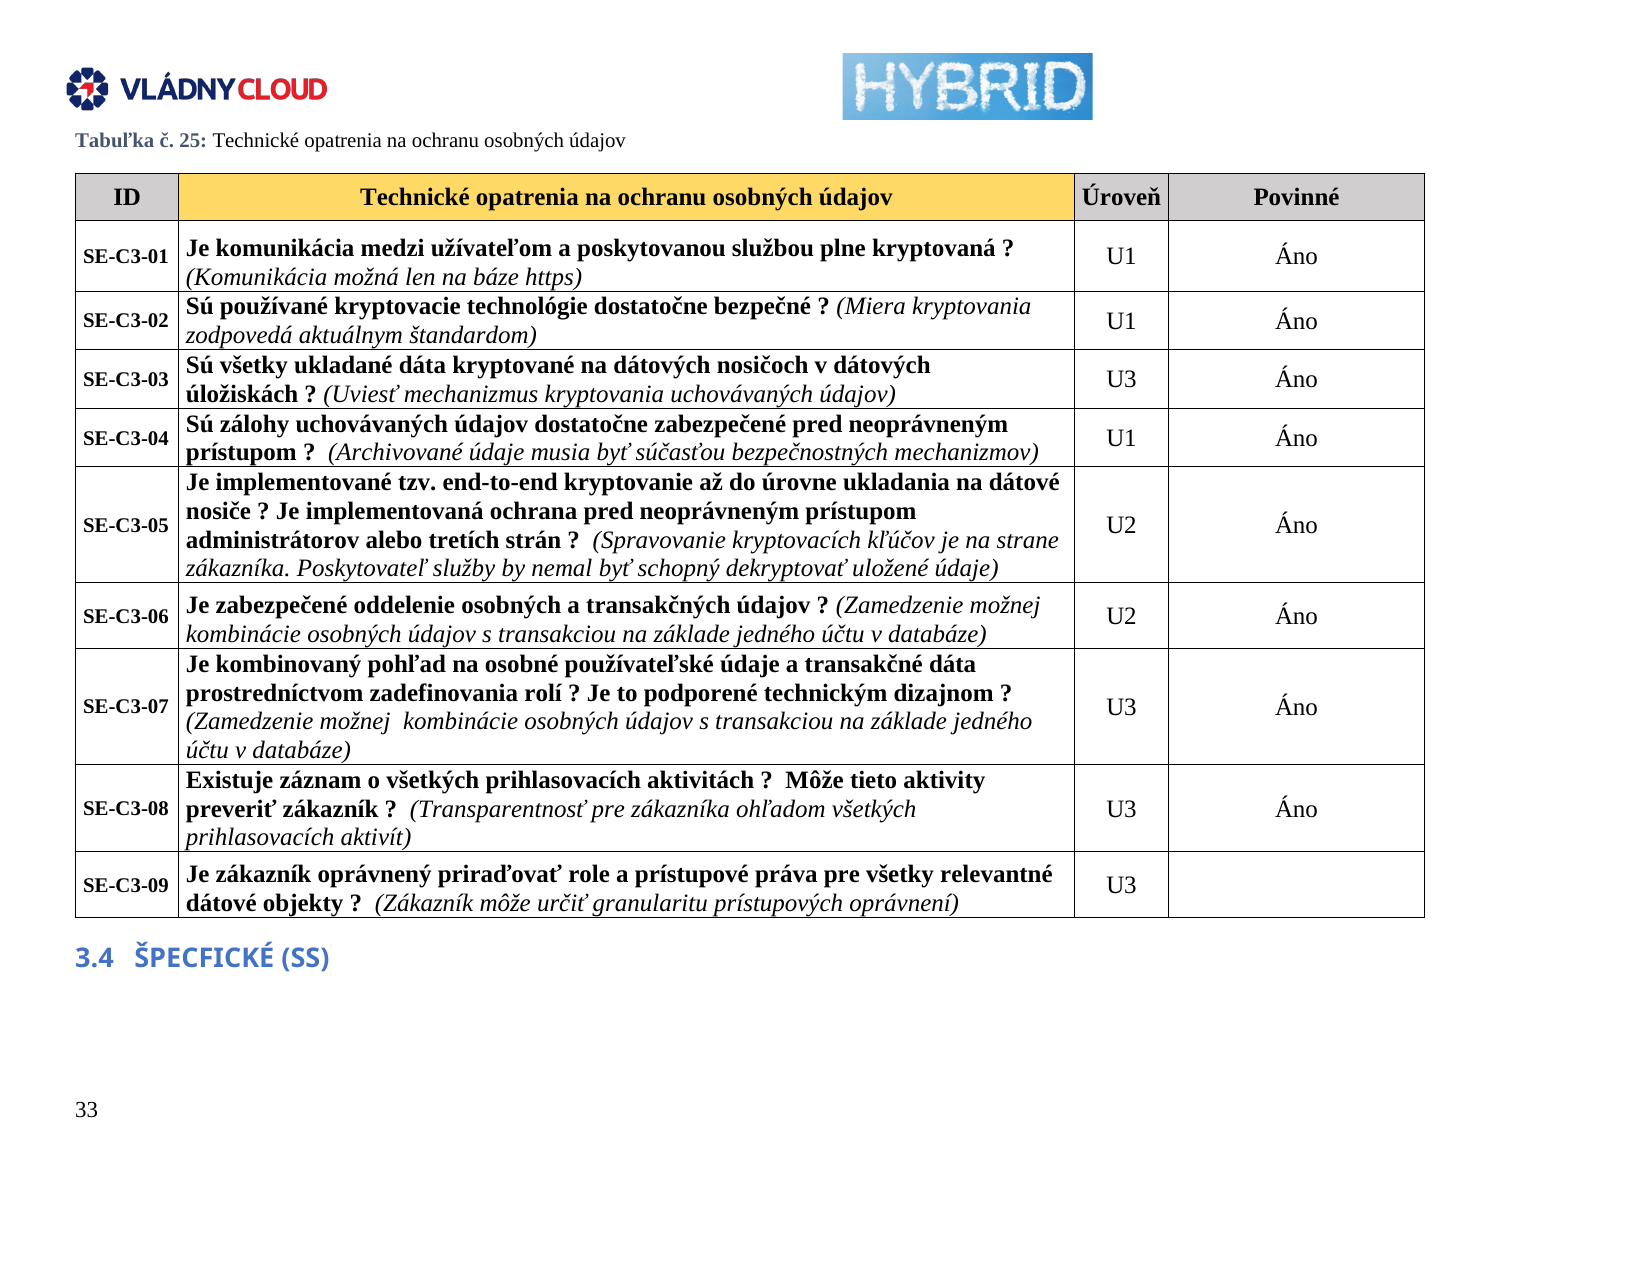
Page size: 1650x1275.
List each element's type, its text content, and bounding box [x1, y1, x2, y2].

table_cell SE-C3-06 [76, 583, 178, 648]
table_cell U1 [1075, 221, 1168, 291]
table_cell U1 [1075, 409, 1168, 466]
table_cell Sú zálohy uchovávaných údajov dostatočne zabezpečené pred neoprávneným prístupom ? (Archivované údaje musia byť súčasťou bezpečnostných mechanizmov) [179, 409, 1074, 466]
table_cell Existuje záznam o všetkých prihlasovacích aktivitách ? Môže tieto aktivity preveriť zákazník ? (Transparentnosť pre zákazníka ohľadom všetkých prihlasovacích aktivít) [179, 765, 1074, 851]
table_cell SE-C3-07 [76, 649, 178, 764]
table_cell Je komunikácia medzi užívateľom a poskytovanou službou plne kryptovaná ? (Komunikácia možná len na báze https) [179, 221, 1074, 291]
table_header Povinné [1169, 174, 1424, 220]
text Tabuľka č. 25: Technické opatrenia na ochranu osobných údajov [75, 128, 1575, 152]
table_cell U3 [1075, 765, 1168, 851]
table_header Technické opatrenia na ochranu osobných údajov [179, 174, 1074, 220]
table_cell Áno [1169, 649, 1424, 764]
picture [842, 53, 1093, 120]
table_cell Áno [1169, 292, 1424, 349]
table_cell SE-C3-05 [76, 467, 178, 582]
table_cell U3 [1075, 852, 1168, 917]
table_cell SE-C3-01 [76, 221, 178, 291]
table_cell SE-C3-03 [76, 350, 178, 408]
table_header Úroveň [1075, 174, 1168, 220]
table_cell Áno [1169, 409, 1424, 466]
table_cell Áno [1169, 221, 1424, 291]
table_cell [1169, 852, 1424, 917]
table_cell SE-C3-04 [76, 409, 178, 466]
subtitle ŠPECFICKÉ (SS) [75, 939, 1575, 976]
table_cell SE-C3-08 [76, 765, 178, 851]
table_cell Je implementované tzv. end-to-end kryptovanie až do úrovne ukladania na dátové nosiče ? Je implementovaná ochrana pred neoprávneným prístupom administrátorov alebo tretích strán ? (Spravovanie kryptovacích kľúčov je na strane zákazníka. Poskytovateľ služby by nemal byť schopný dekryptovať uložené údaje) [179, 467, 1074, 582]
table_cell U3 [1075, 649, 1168, 764]
table_cell Sú všetky ukladané dáta kryptované na dátových nosičoch v dátových úložiskách ? (Uviesť mechanizmus kryptovania uchovávaných údajov) [179, 350, 1074, 408]
table_cell SE-C3-09 [76, 852, 178, 917]
table_cell U2 [1075, 467, 1168, 582]
table_cell U1 [1075, 292, 1168, 349]
table_cell Je kombinovaný pohľad na osobné používateľské údaje a transakčné dáta prostredníctvom zadefinovania rolí ? Je to podporené technickým dizajnom ? (Zamedzenie možnej kombinácie osobných údajov s transakciou na základe jedného účtu v databáze) [179, 649, 1074, 764]
table_cell Je zabezpečené oddelenie osobných a transakčných údajov ? (Zamedzenie možnej kombinácie osobných údajov s transakciou na základe jedného účtu v databáze) [179, 583, 1074, 648]
table_cell U3 [1075, 350, 1168, 408]
table_cell Sú používané kryptovacie technológie dostatočne bezpečné ? (Miera kryptovania zodpovedá aktuálnym štandardom) [179, 292, 1074, 349]
picture [47, 53, 347, 125]
table_cell Áno [1169, 350, 1424, 408]
table_cell Áno [1169, 583, 1424, 648]
table_cell Je zákazník oprávnený priraďovať role a prístupové práva pre všetky relevantné dátové objekty ? (Zákazník môže určiť granularitu prístupových oprávnení) [179, 852, 1074, 917]
table_header ID [76, 174, 178, 220]
table_cell U2 [1075, 583, 1168, 648]
table_cell SE-C3-02 [76, 292, 178, 349]
table_cell Áno [1169, 765, 1424, 851]
table_cell Áno [1169, 467, 1424, 582]
